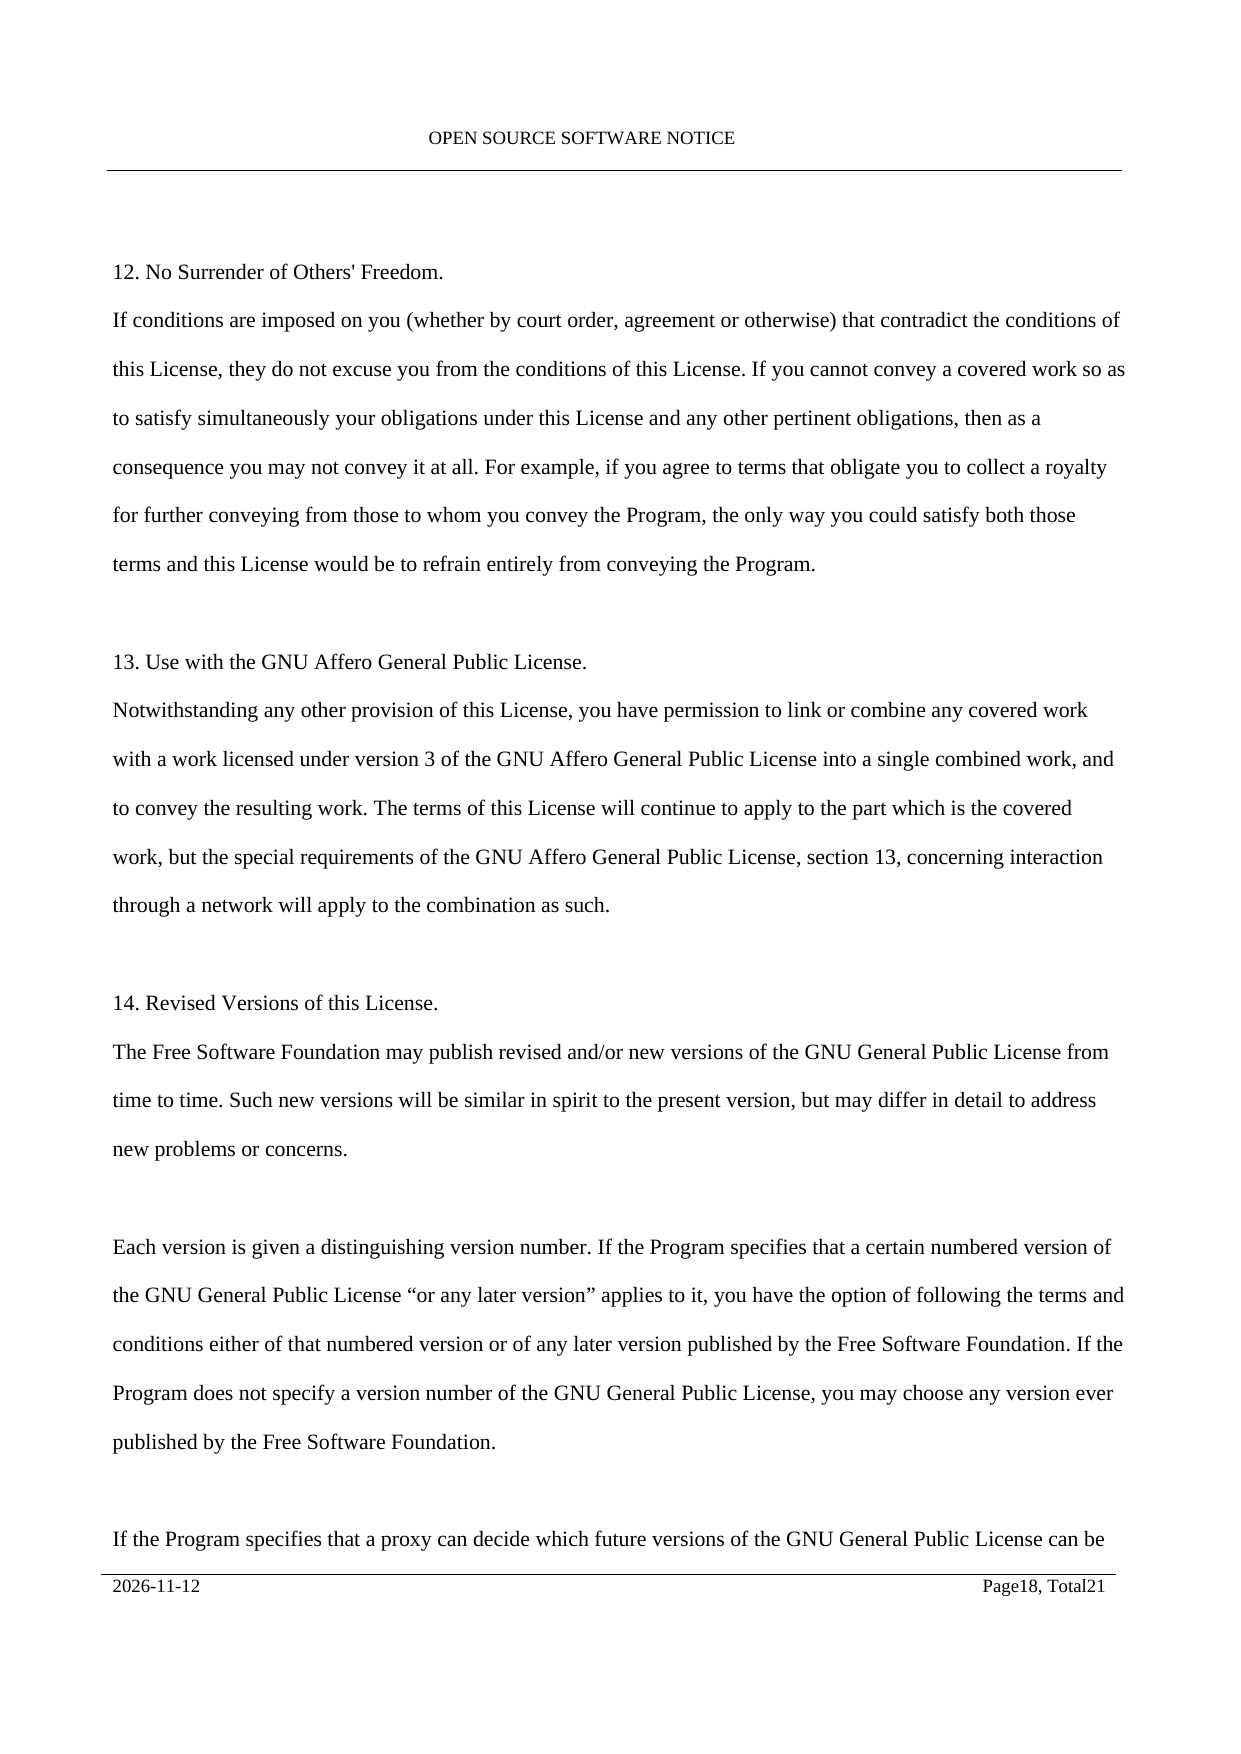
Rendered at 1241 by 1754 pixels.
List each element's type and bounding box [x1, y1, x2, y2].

text [112, 206, 1128, 1555]
